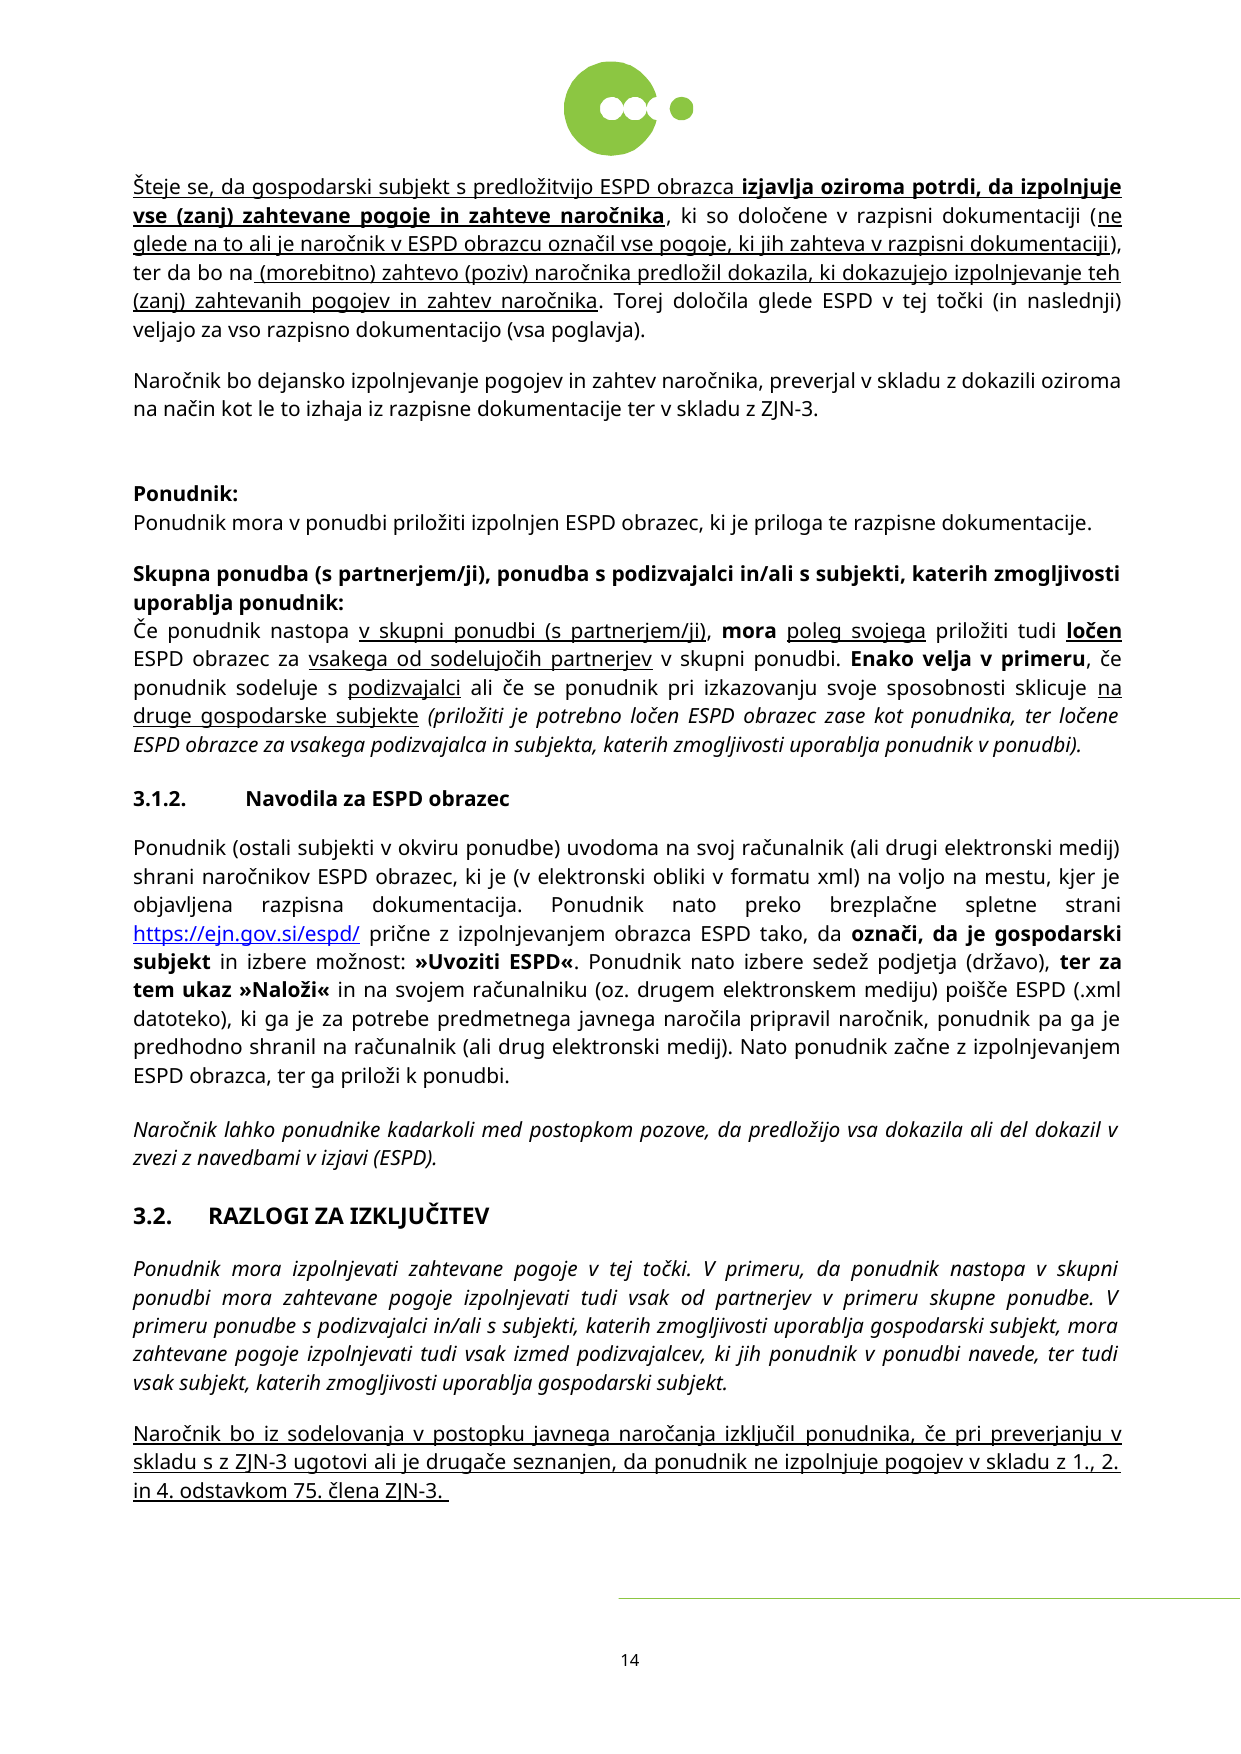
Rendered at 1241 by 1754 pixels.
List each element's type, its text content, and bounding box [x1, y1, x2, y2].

text Šteje se, da gospodarski subjekt s predložitvijo ESPD obrazca izjavlja oziroma potrdi, da izpolnjuje vse (zanj) zahtevane pogoje in zahteve naročnika, ki so določene v razpisni dokumentaciji (ne glede na to ali je naročnik v ESPD obrazcu označil vse pogoje, ki jih zahteva v razpisni dokumentaciji), ter da bo na (morebitno) zahtevo (poziv) naročnika predložil dokazila, ki dokazujejo izpolnjevanje teh (zanj) zahtevanih pogojev in zahtev naročnika. Torej določila glede ESPD v tej točki (in naslednji) veljajo za vso razpisno dokumentacijo (vsa poglavja). [133, 198, 1122, 343]
list RAZLOGI ZA IZKLJUČITEV [133, 1200, 1122, 1231]
text Skupna ponudba (s partnerjem/ji), ponudba s podizvajalci in/ali s subjekti, katerih zmogljivosti uporablja ponudnik: [133, 559, 1122, 616]
list Navodila za ESPD obrazec [133, 784, 1122, 812]
text Naročnik lahko ponudnike kadarkoli med postopkom pozove, da predložijo vsa dokazila ali del dokazil v zvezi z navedbami v izjavi (ESPD). [133, 1115, 1122, 1172]
text Naročnik bo iz sodelovanja v postopku javnega naročanja izključil ponudnika, če pri preverjanju v skladu s z ZJN-3 ugotovi ali je drugače seznanjen, da ponudnik ne izpolnjuje pogojev v skladu z 1., 2. in 4. odstavkom 75. člena ZJN-3. [133, 1419, 1122, 1443]
text Ponudnik mora v ponudbi priložiti izpolnjen ESPD obrazec, ki je priloga te razpisne dokumentacije. [133, 508, 1122, 536]
text Ponudnik: [133, 479, 1122, 508]
text Naročnik bo iz sodelovanja v postopku javnega naročanja izključil ponudnika, če pri preverjanju v skladu s z ZJN-3 ugotovi ali je drugače seznanjen, da ponudnik ne izpolnjuje pogojev v skladu z 1., 2. in 4. odstavkom 75. člena ZJN-3. [133, 1445, 1122, 1504]
text Naročnik bo dejansko izpolnjevanje pogojev in zahtev naročnika, preverjal v skladu z dokazili oziroma na način kot le to izhaja iz razpisne dokumentacije ter v skladu z ZJN-3. [133, 366, 1122, 423]
text Ponudnik (ostali subjekti v okviru ponudbe) uvodoma na svoj računalnik (ali drugi elektronski medij) shrani naročnikov ESPD obrazec, ki je (v elektronski obliki v formatu xml) na voljo na mestu, kjer je objavljena razpisna dokumentacija. Ponudnik nato preko brezplačne spletne strani https://ejn.gov.si/espd/ prične z izpolnjevanjem obrazca ESPD tako, da označi, da je gospodarski subjekt in izbere možnost: »Uvoziti ESPD«. Ponudnik nato izbere sedež podjetja (državo), ter za tem ukaz »Naloži« in na svojem računalniku (oz. drugem elektronskem mediju) poišče ESPD (.xml datoteko), ki ga je za potrebe predmetnega javnega naročila pripravil naročnik, ponudnik pa ga je predhodno shranil na računalnik (ali drug elektronski medij). Nato ponudnik začne z izpolnjevanjem ESPD obrazca, ter ga priloži k ponudbi. [133, 833, 1122, 1089]
text Če ponudnik nastopa v skupni ponudbi (s partnerjem/ji), mora poleg svojega priložiti tudi ločen ESPD obrazec za vsakega od sodelujočih partnerjev v skupni ponudbi. Enako velja v primeru, če ponudnik sodeluje s podizvajalci ali če se ponudnik pri izkazovanju svoje sposobnosti sklicuje na druge gospodarske subjekte (priložiti je potrebno ločen ESPD obrazec zase kot ponudnika, ter ločene ESPD obrazce za vsakega podizvajalca in subjekta, katerih zmogljivosti uporablja ponudnik v ponudbi). [133, 616, 1122, 758]
text Ponudnik mora izpolnjevati zahtevane pogoje v tej točki. V primeru, da ponudnik nastopa v skupni ponudbi mora zahtevane pogoje izpolnjevati tudi vsak od partnerjev v primeru skupne ponudbe. V primeru ponudbe s podizvajalci in/ali s subjekti, katerih zmogljivosti uporablja gospodarski subjekt, mora zahtevane pogoje izpolnjevati tudi vsak izmed podizvajalcev, ki jih ponudnik v ponudbi navede, ter tudi vsak subjekt, katerih zmogljivosti uporablja gospodarski subjekt. [133, 1254, 1122, 1396]
